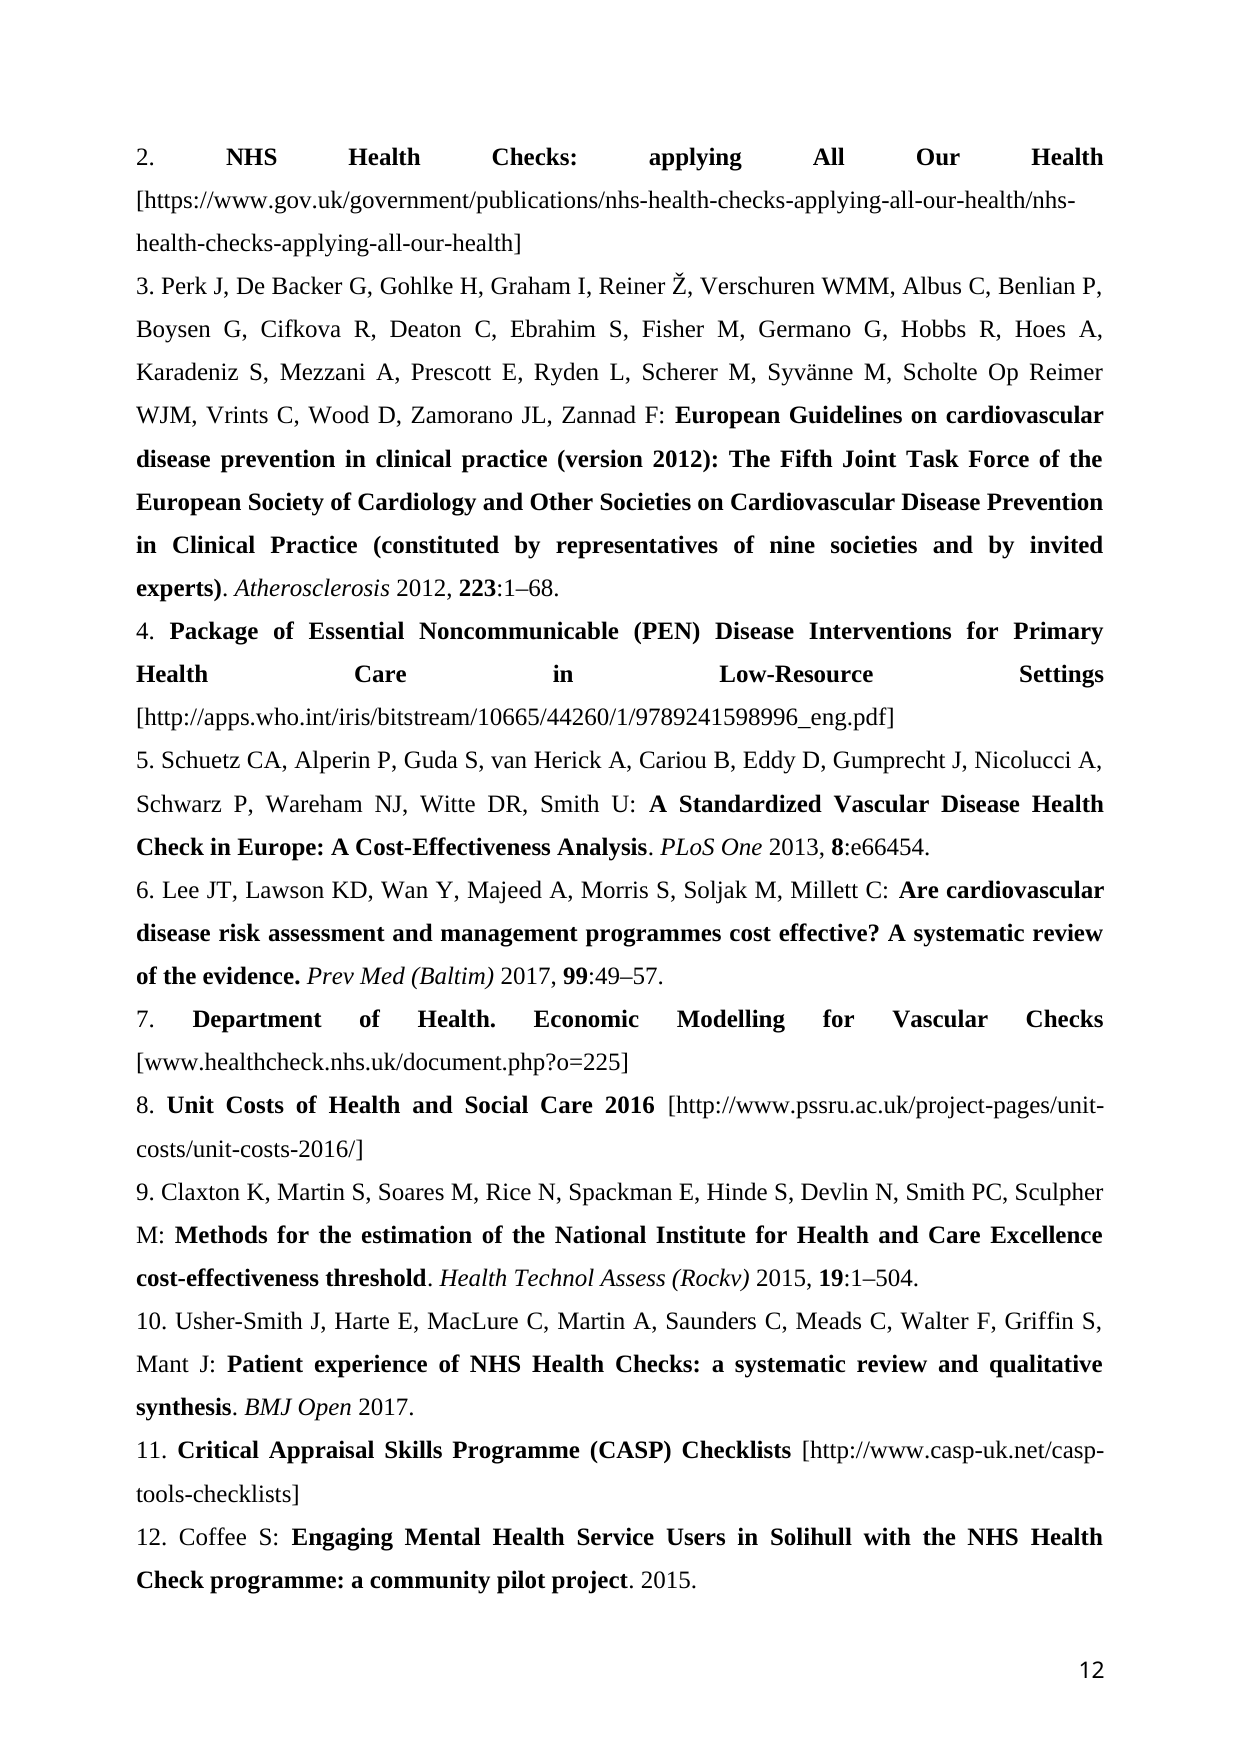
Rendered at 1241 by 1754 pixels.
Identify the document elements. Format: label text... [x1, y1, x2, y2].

text 11. Critical Appraisal Skills Programme (CASP) Checklists [http://www.casp-uk.net/casp-tools-checklists] [136, 1436, 1104, 1507]
text 10. Usher-Smith J, Harte E, MacLure C, Martin A, Saunders C, Meads C, Walter F, Griffin S, Mant J: Patient experience of NHS Health Checks: a systematic review and qualitative synthesis. BMJ Open 2017. [136, 1306, 1104, 1421]
text 4. Package of Essential Noncommunicable (PEN) Disease Interventions for Primary Health Care in Low-Resource Settings [http://apps.who.int/iris/bitstream/10665/44260/1/9789241598996_eng.pdf] [136, 616, 1104, 731]
text 6. Lee JT, Lawson KD, Wan Y, Majeed A, Morris S, Soljak M, Millett C: Are cardiovascular disease risk assessment and management programmes cost effective? A systematic review of the evidence. Prev Med (Baltim) 2017, 99:49–57. [136, 875, 1104, 990]
text 9. Claxton K, Martin S, Soares M, Rice N, Spackman E, Hinde S, Devlin N, Smith PC, Sculpher M: Methods for the estimation of the National Institute for Health and Care Excellence cost-effectiveness threshold. Health Technol Assess (Rockv) 2015, 19:1–504. [136, 1177, 1104, 1292]
text 12. Coffee S: Engaging Mental Health Service Users in Solihull with the NHS Health Check programme: a community pilot project. 2015. [136, 1522, 1104, 1594]
text 2. NHS Health Checks: applying All Our Health [https://www.gov.uk/government/publications/nhs-health-checks-applying-all-our-health/nhs-health-checks-applying-all-our-health] [136, 142, 1104, 257]
text 5. Schuetz CA, Alperin P, Guda S, van Herick A, Cariou B, Eddy D, Gumprecht J, Nicolucci A, Schwarz P, Wareham NJ, Witte DR, Smith U: A Standardized Vascular Disease Health Check in Europe: A Cost-Effectiveness Analysis. PLoS One 2013, 8:e66454. [136, 746, 1104, 861]
text 8. Unit Costs of Health and Social Care 2016 [http://www.pssru.ac.uk/project-pages/unit-costs/unit-costs-2016/] [136, 1091, 1104, 1162]
text 3. Perk J, De Backer G, Gohlke H, Graham I, Reiner Ž, Verschuren WMM, Albus C, Benlian P, Boysen G, Cifkova R, Deaton C, Ebrahim S, Fisher M, Germano G, Hobbs R, Hoes A, Karadeniz S, Mezzani A, Prescott E, Ryden L, Scherer M, Syvänne M, Scholte Op Reimer WJM, Vrints C, Wood D, Zamorano JL, Zannad F: European Guidelines on cardiovascular disease prevention in clinical practice (version 2012): The Fifth Joint Task Force of the European Society of Cardiology and Other Societies on Cardiovascular Disease Prevention in Clinical Practice (constituted by representatives of nine societies and by invited experts). Atherosclerosis 2012, 223:1–68. [136, 271, 1104, 602]
text 7. Department of Health. Economic Modelling for Vascular Checks [www.healthcheck.nhs.uk/document.php?o=225] [136, 1004, 1104, 1076]
